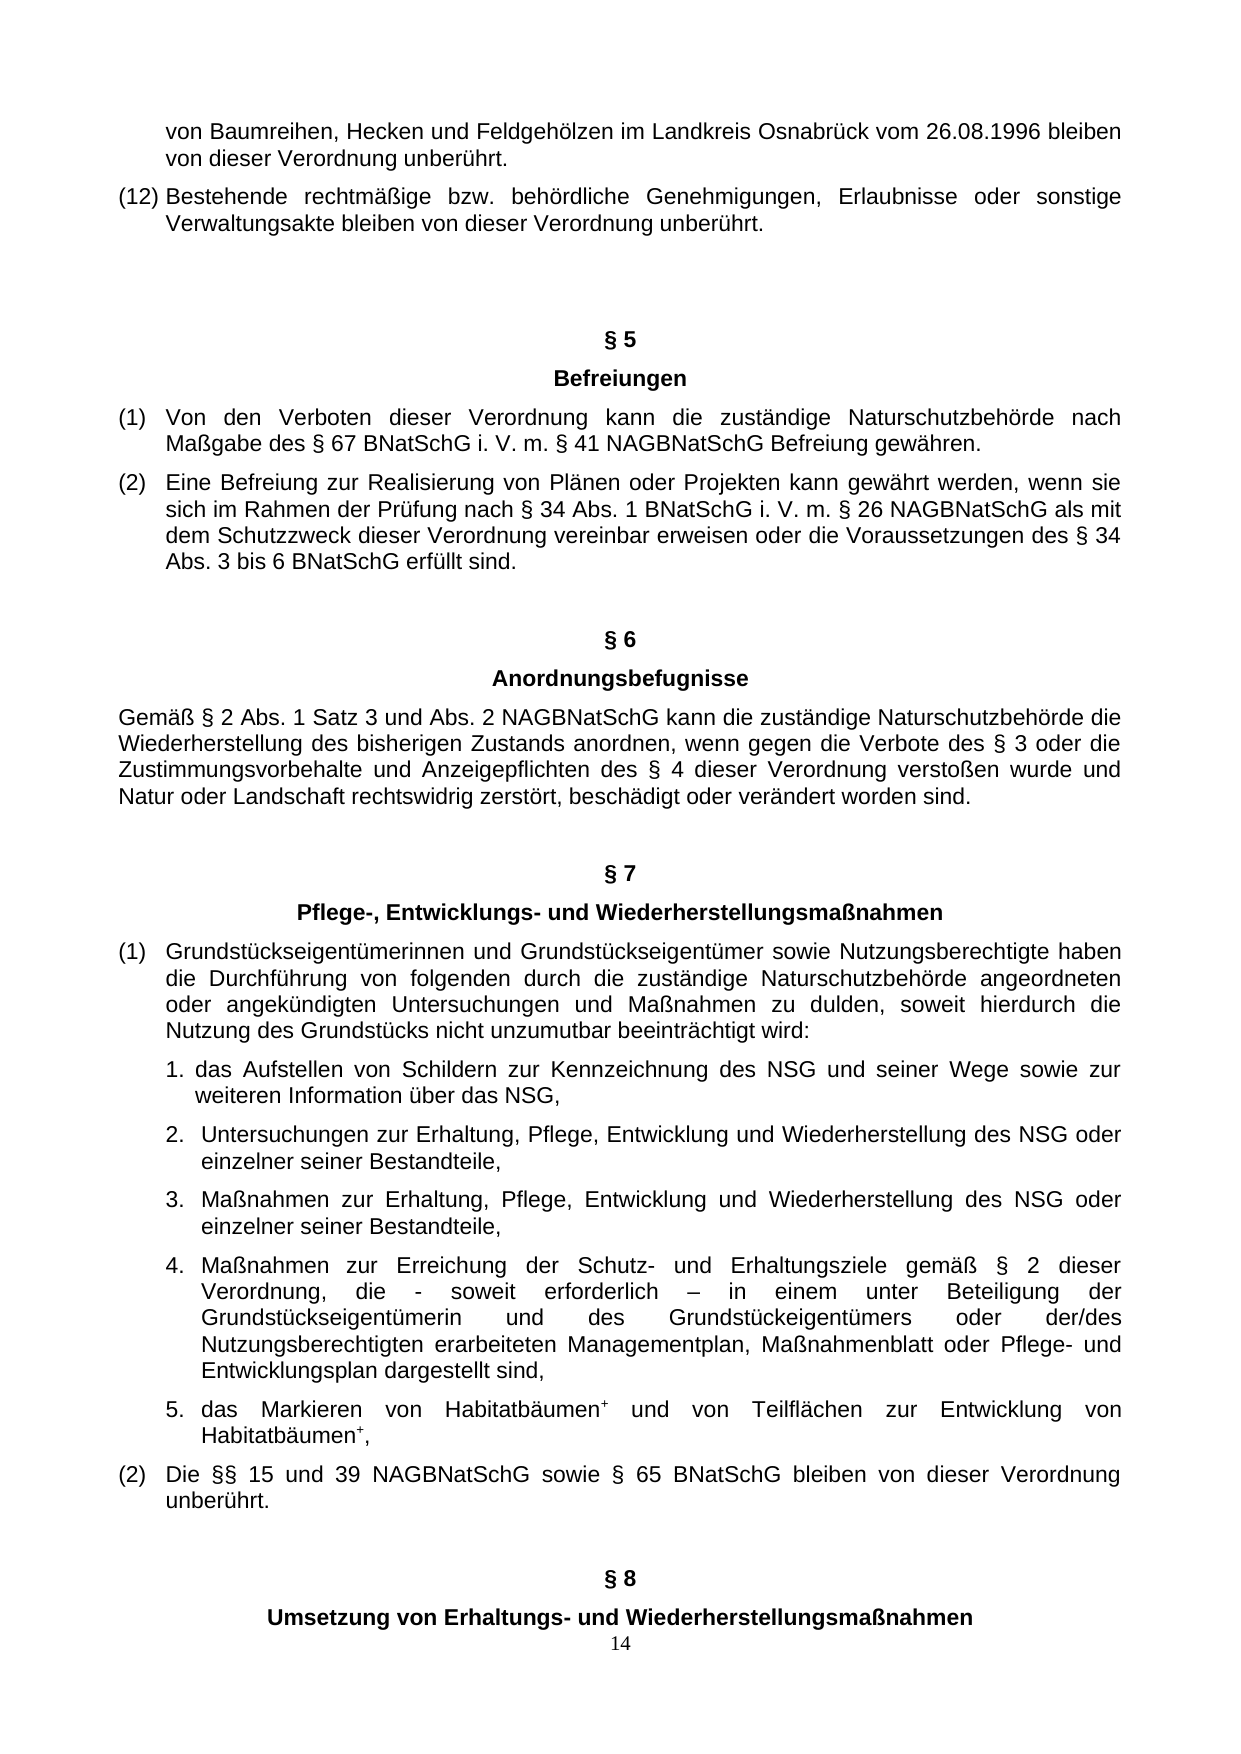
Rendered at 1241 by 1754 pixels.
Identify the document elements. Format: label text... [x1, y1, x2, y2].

list Maßnahmen zur Erhaltung, Pflege, Entwicklung und Wiederherstellung des NSG oder einzelner seiner Bestandteile, [165, 1186, 1122, 1239]
text § 7 [118, 860, 1122, 887]
list das Aufstellen von Schildern zur Kennzeichnung des NSG und seiner Wege sowie zur weiteren Information über das NSG, [165, 1056, 1122, 1109]
list Untersuchungen zur Erhaltung, Pflege, Entwicklung und Wiederherstellung des NSG oder einzelner seiner Bestandteile, [165, 1121, 1122, 1174]
list das Markieren von Habitatbäumen+ und von Teilflächen zur Entwicklung von Habitatbäumen+, [165, 1396, 1122, 1449]
list Die §§ 15 und 39 NAGBNatSchG sowie § 65 BNatSchG bleiben von dieser Verordnung unberührt. [118, 1461, 1122, 1514]
text Pflege-, Entwicklungs- und Wiederherstellungsmaßnahmen [118, 899, 1122, 926]
list Eine Befreiung zur Realisierung von Plänen oder Projekten kann gewährt werden, wenn sie sich im Rahmen der Prüfung nach § 34 Abs. 1 BNatSchG i. V. m. § 26 NAGBNatSchG als mit dem Schutzzweck dieser Verordnung vereinbar erweisen oder die Voraussetzungen des § 34 Abs. 3 bis 6 BNatSchG erfüllt sind. [118, 469, 1122, 574]
text § 5 [118, 326, 1122, 353]
list Maßnahmen zur Erreichung der Schutz- und Erhaltungsziele gemäß § 2 dieser Verordnung, die - soweit erforderlich – in einem unter Beteiligung der Grundstückseigentümerin und des Grundstückeigentümers oder der/des Nutzungsberechtigten erarbeiteten Managementplan, Maßnahmenblatt oder Pflege- und Entwicklungsplan dargestellt sind, [165, 1252, 1122, 1383]
text § 6 [118, 626, 1122, 652]
text Umsetzung von Erhaltungs- und Wiederherstellungsmaßnahmen [118, 1604, 1122, 1630]
list Grundstückseigentümerinnen und Grundstückseigentümer sowie Nutzungsberechtigte haben die Durchführung von folgenden durch die zuständige Naturschutzbehörde angeordneten oder angekündigten Untersuchungen und Maßnahmen zu dulden, soweit hierdurch die Nutzung des Grundstücks nicht unzumutbar beeinträchtigt wird: [118, 938, 1122, 1043]
list Bestehende rechtmäßige bzw. behördliche Genehmigungen, Erlaubnisse oder sonstige Verwaltungsakte bleiben von dieser Verordnung unberührt. [118, 183, 1122, 236]
text Gemäß § 2 Abs. 1 Satz 3 und Abs. 2 NAGBNatSchG kann die zuständige Naturschutzbehörde die Wiederherstellung des bisherigen Zustands anordnen, wenn gegen die Verbote des § 3 oder die Zustimmungsvorbehalte und Anzeigepflichten des § 4 dieser Verordnung verstoßen wurde und Natur oder Landschaft rechtswidrig zerstört, beschädigt oder verändert worden sind. [118, 704, 1122, 809]
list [118, 118, 1122, 171]
text § 8 [118, 1565, 1122, 1592]
text Befreiungen [118, 365, 1122, 391]
list Von den Verboten dieser Verordnung kann die zuständige Naturschutzbehörde nach Maßgabe des § 67 BNatSchG i. V. m. § 41 NAGBNatSchG Befreiung gewähren. [118, 404, 1122, 457]
text Anordnungsbefugnisse [118, 665, 1122, 691]
